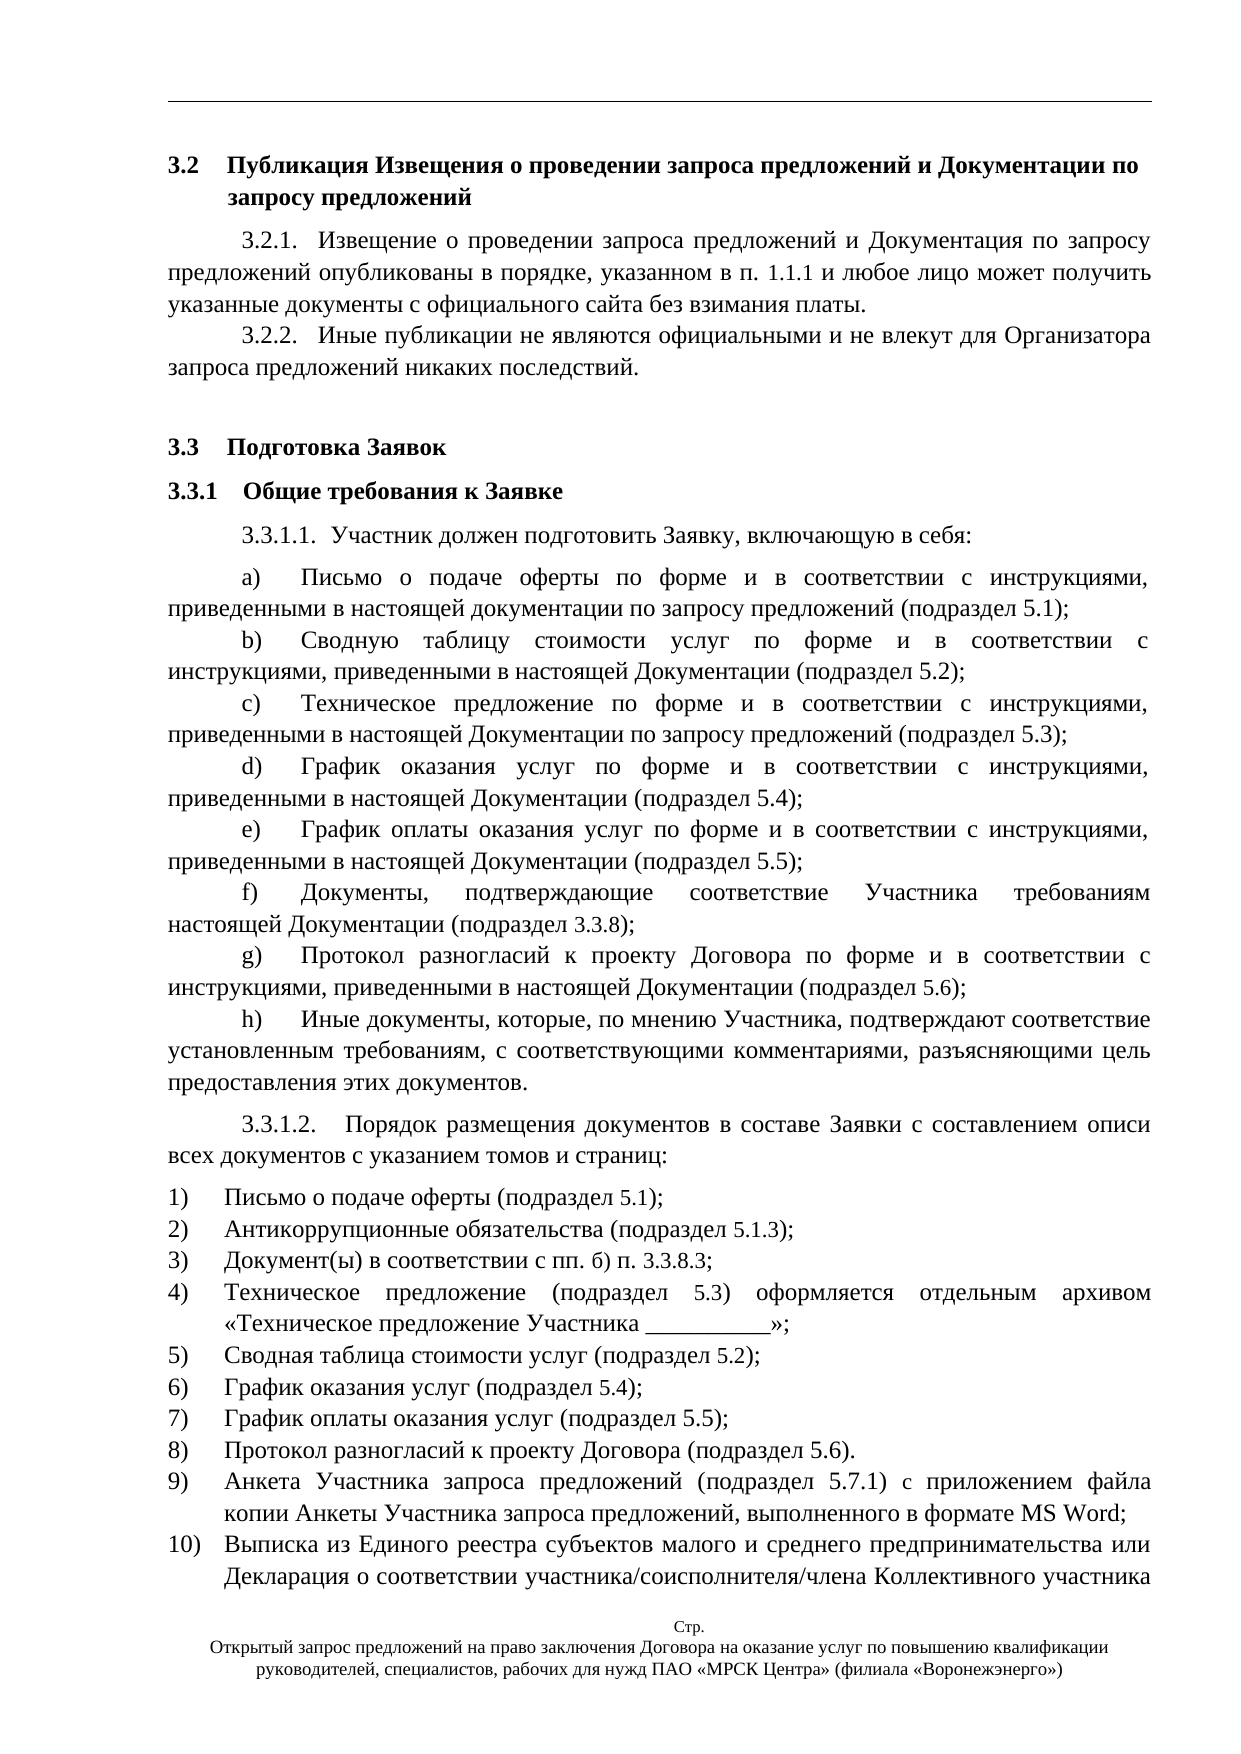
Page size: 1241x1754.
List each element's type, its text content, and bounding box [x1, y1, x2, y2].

list Сводная таблица стоимости услуг (подраздел 5.2); [168, 1340, 1152, 1369]
list Документы, подтверждающие соответствие Участника требованиям настоящей Документации (подраздел 3.3.8); [168, 877, 1151, 938]
list Участник должен подготовить Заявку, включающую в себя: [168, 520, 1152, 548]
list Техническое предложение по форме и в соответствии с инструкциями, приведенными в настоящей Документации по запросу предложений (подраздел 5.3); [168, 688, 1148, 748]
list График оказания услуг по форме и в соответствии с инструкциями, приведенными в настоящей Документации (подраздел 5.4); [168, 751, 1149, 811]
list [168, 1529, 1152, 1590]
list Анкета Участника запроса предложений (подраздел 5.7.1) с приложением файла копии Анкеты Участника запроса предложений, выполненного в формате MS Word; [168, 1466, 1152, 1527]
list Протокол разногласий к проекту Договора (подраздел 5.6). [168, 1435, 1152, 1463]
list Антикоррупционные обязательства (подраздел 5.1.3); [168, 1214, 1152, 1243]
list Иные документы, которые, по мнению Участника, подтверждают соответствие установленным требованиям, с соответствующими комментариями, разъясняющими цель предоставления этих документов. [168, 1004, 1152, 1096]
list Письмо о подаче оферты по форме и в соответствии с инструкциями, приведенными в настоящей документации по запросу предложений (подраздел 5.1); [168, 562, 1148, 622]
subtitle Общие требования к Заявке [168, 476, 1152, 504]
list Протокол разногласий к проекту Договора по форме и в соответствии с инструкциями, приведенными в настоящей Документации (подраздел 5.6); [168, 941, 1151, 1001]
list Сводную таблицу стоимости услуг по форме и в соответствии с инструкциями, приведенными в настоящей Документации (подраздел 5.2); [168, 625, 1148, 685]
list Письмо о подаче оферты (подраздел 5.1); [168, 1182, 1152, 1211]
list Техническое предложение (подраздел 5.3) оформляется отдельным архивом «Техническое предложение Участника __________»; [168, 1277, 1152, 1337]
list График оказания услуг (подраздел 5.4); [168, 1372, 1152, 1400]
list Порядок размещения документов в составе Заявки с составлением описи всех документов с указанием томов и страниц: [168, 1109, 1152, 1169]
subtitle Подготовка Заявок [168, 432, 1152, 460]
list Иные публикации не являются официальными и не влекут для Организатора запроса предложений никаких последствий. [168, 320, 1152, 381]
list Документ(ы) в соответствии с пп. б) п. 3.3.8.3; [168, 1245, 1152, 1274]
list Извещение о проведении запроса предложений и Документация по запросу предложений опубликованы в порядке, указанном в п. 1.1.1 и любое лицо может получить указанные документы с официального сайта без взимания платы. [168, 226, 1152, 317]
list График оплаты оказания услуг (подраздел 5.5); [168, 1403, 1152, 1432]
list График оплаты оказания услуг по форме и в соответствии с инструкциями, приведенными в настоящей Документации (подраздел 5.5); [168, 814, 1149, 874]
subtitle Публикация Извещения о проведении запроса предложений и Документации по запросу предложений [168, 150, 1152, 210]
